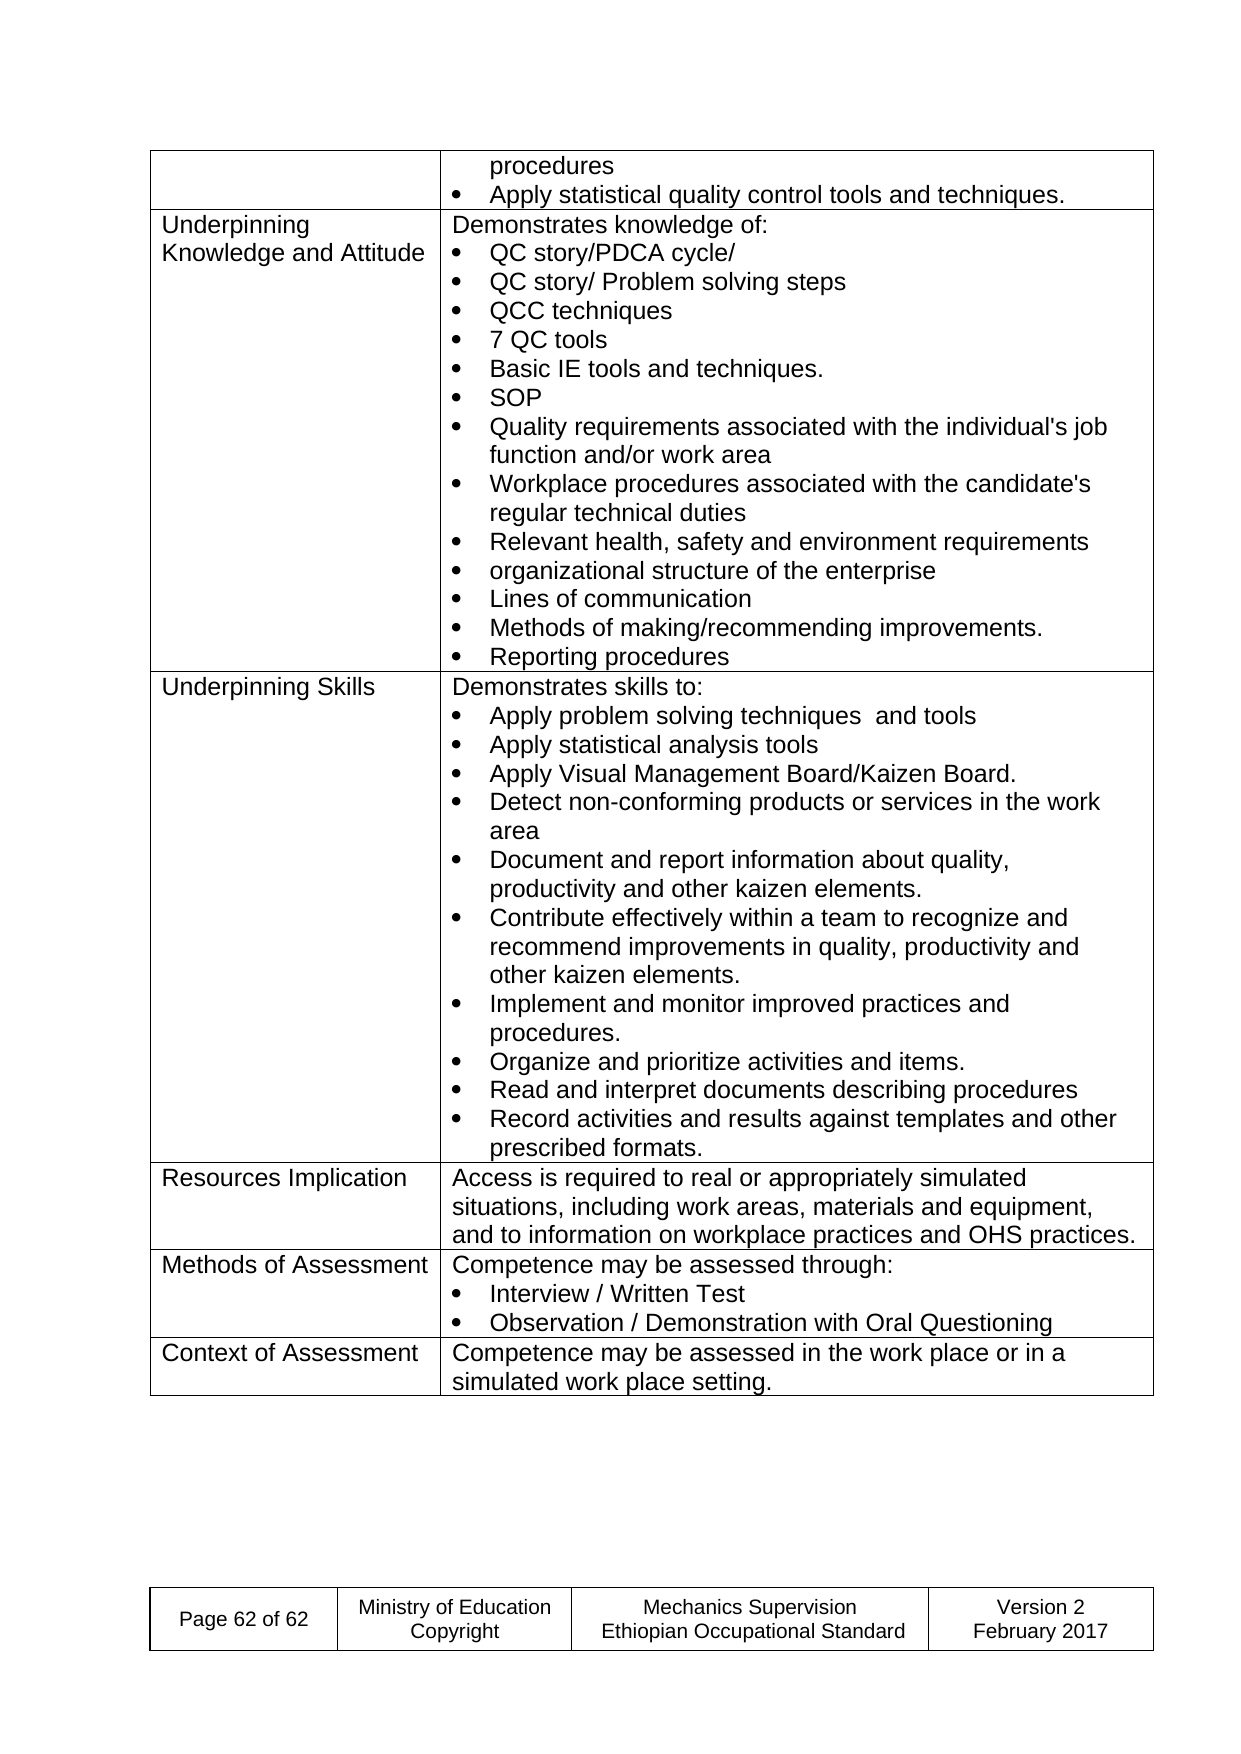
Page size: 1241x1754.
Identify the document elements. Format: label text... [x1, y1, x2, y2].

table_cell Competence may be assessed through: Interview / Written Test Observation / Demonstration with Oral Questioning [441, 1250, 1153, 1337]
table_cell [151, 151, 440, 209]
table_cell Underpinning Skills [151, 672, 440, 1162]
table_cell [441, 151, 1153, 209]
table_cell Access is required to real or appropriately simulated situations, including work areas, materials and equipment, and to information on workplace practices and OHS practices. [441, 1163, 1153, 1249]
table_cell Methods of Assessment [151, 1250, 440, 1337]
table_cell Underpinning Knowledge and Attitude [151, 210, 440, 671]
table_cell Demonstrates skills to: Apply problem solving techniques and tools Apply statistical analysis tools Apply Visual Management Board/Kaizen Board. Detect non-conforming products or services in the work area Document and report information about quality, productivity and other kaizen elements. Contribute effectively within a team to recognize and recommend improvements in quality, productivity and other kaizen elements. Implement and monitor improved practices and procedures. Organize and prioritize activities and items. Read and interpret documents describing procedures Record activities and results against templates and other prescribed formats. [441, 672, 1153, 1162]
table_cell Resources Implication [151, 1163, 440, 1249]
table_cell Context of Assessment [151, 1338, 440, 1395]
table_cell Demonstrates knowledge of: QC story/PDCA cycle/ QC story/ Problem solving steps QCC techniques 7 QC tools Basic IE tools and techniques. SOP Quality requirements associated with the individual's job function and/or work area Workplace procedures associated with the candidate's regular technical duties Relevant health, safety and environment requirements organizational structure of the enterprise Lines of communication Methods of making/recommending improvements. Reporting procedures [441, 210, 1153, 671]
table_cell Competence may be assessed in the work place or in a simulated work place setting. [441, 1338, 1153, 1395]
